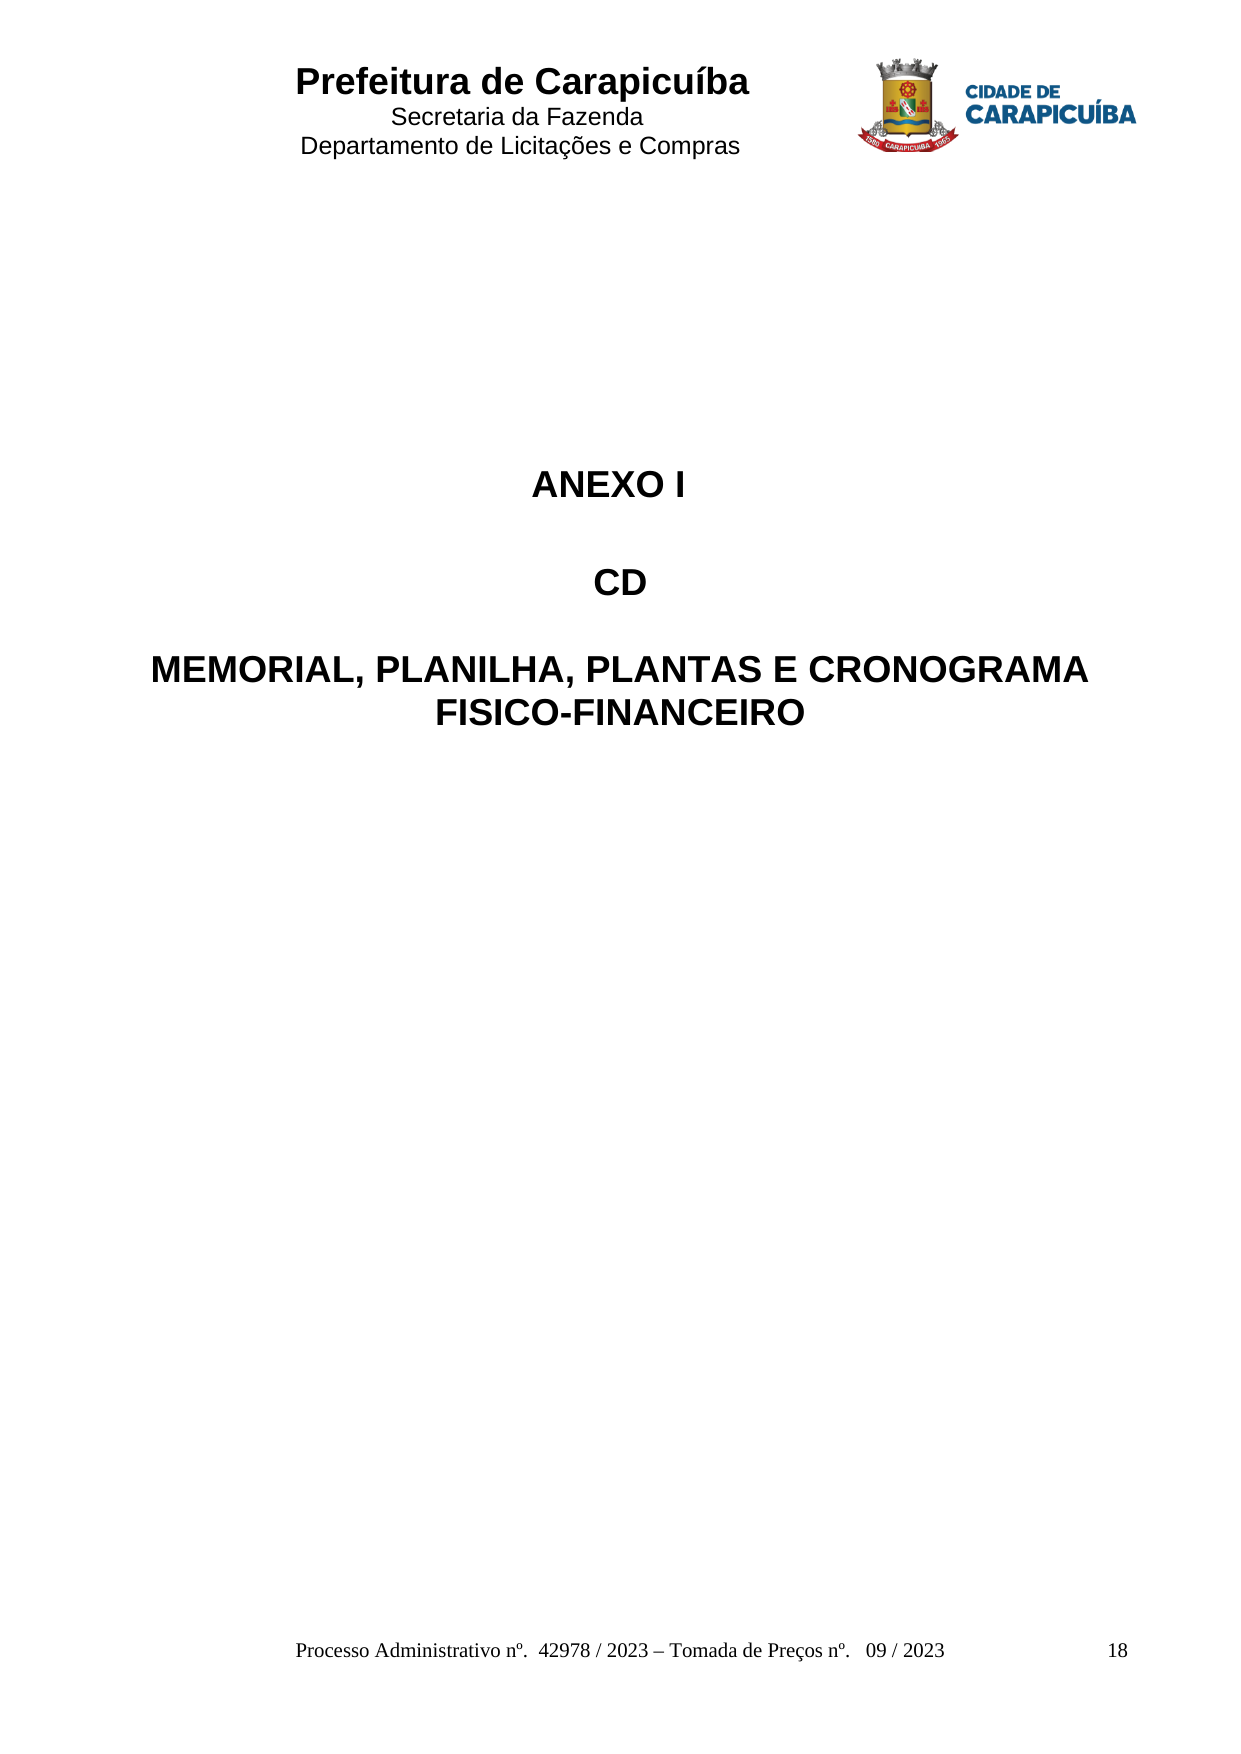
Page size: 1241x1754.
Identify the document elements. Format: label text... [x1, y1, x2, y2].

text MEMORIAL, PLANILHA, PLANTAS E CRONOGRAMA FISICO-FINANCEIRO [112, 647, 1128, 733]
text ANEXO I [112, 462, 1104, 505]
picture [857, 57, 1139, 152]
text CD [112, 561, 1128, 604]
